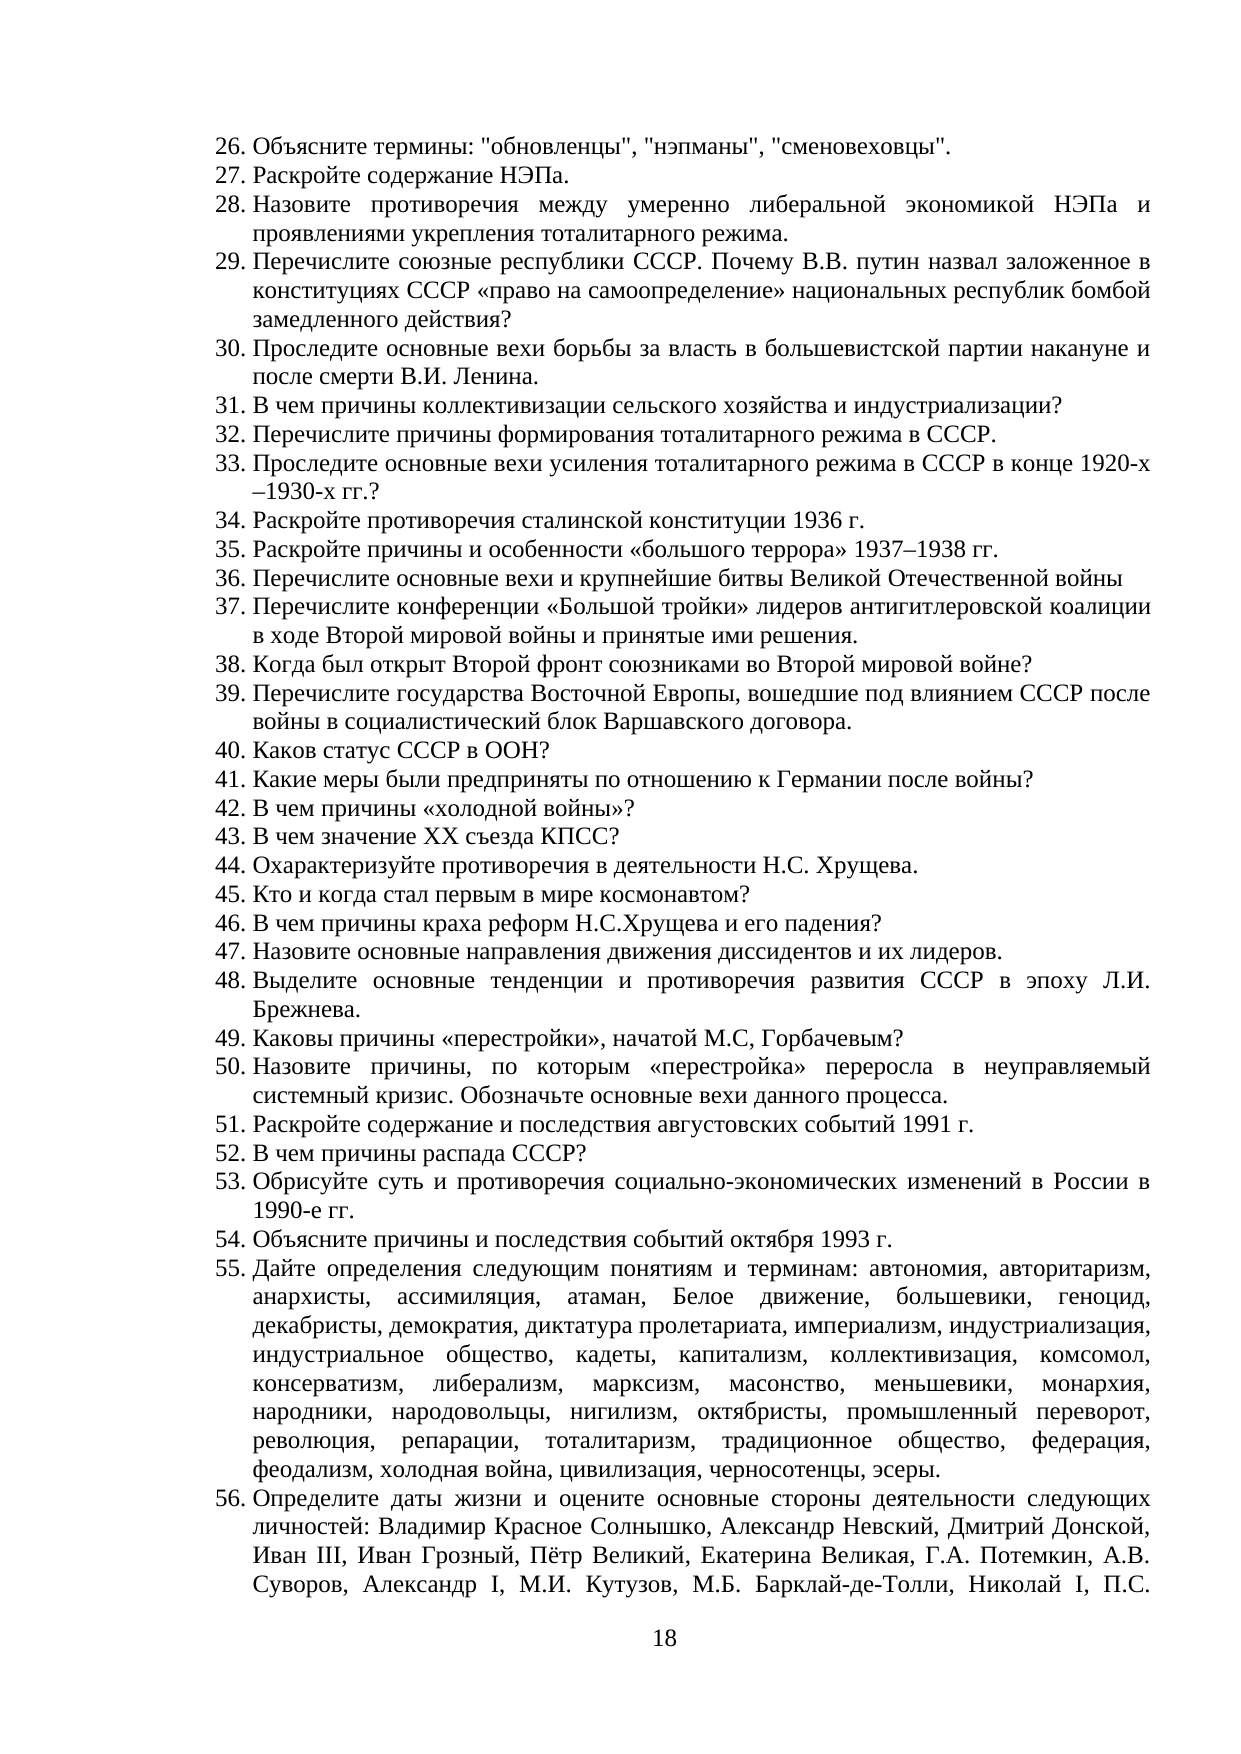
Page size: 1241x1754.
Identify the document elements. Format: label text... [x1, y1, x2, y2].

list В чем причины распада СССР? [215, 1138, 1152, 1166]
list Перечислите основные вехи и крупнейшие битвы Великой Отечественной войны [215, 563, 1152, 591]
list Каков статус СССР в ООН? [215, 735, 1152, 764]
list Выделите основные тенденции и противоречия развития СССР в эпоху Л.И. Брежнева. [215, 965, 1152, 1023]
list Перечислите причины формирования тоталитарного режима в СССР. [215, 419, 1152, 448]
list Раскройте причины и особенности «большого террора» 1937–1938 гг. [215, 534, 1152, 563]
list Охарактеризуйте противоречия в деятельности Н.С. Хрущева. [215, 850, 1152, 879]
list В чем причины краха реформ Н.С.Хрущева и его падения? [215, 908, 1152, 936]
list Объясните термины: "обновленцы", "нэпманы", "сменовеховцы". [215, 131, 1152, 160]
list Дайте определения следующим понятиям и терминам: автономия, авторитаризм, анархисты, ассимиляция, атаман, Белое движение, большевики, геноцид, декабристы, демократия, диктатура пролетариата, империализм, индустриализация, индустриальное общество, кадеты, капитализм, коллективизация, комсомол, консерватизм, либерализм, марксизм, масонство, меньшевики, монархия, народники, народовольцы, нигилизм, октябристы, промышленный переворот, революция, репарации, тоталитаризм, традиционное общество, федерация, феодализм, холодная война, цивилизация, черносотенцы, эсеры. [215, 1253, 1152, 1483]
list Каковы причины «перестройки», начатой М.С, Горбачевым? [215, 1023, 1152, 1051]
list Когда был открыт Второй фронт союзниками во Второй мировой войне? [215, 649, 1152, 678]
list В чем значение ХХ съезда КПСС? [215, 821, 1152, 850]
list Перечислите государства Восточной Европы, вошедшие под влиянием СССР после войны в социалистический блок Варшавского договора. [215, 678, 1152, 735]
list Объясните причины и последствия событий октября 1993 г. [215, 1224, 1152, 1253]
list Назовите основные направления движения диссидентов и их лидеров. [215, 936, 1152, 965]
list Раскройте противоречия сталинской конституции 1936 г. [215, 505, 1152, 534]
list Обрисуйте суть и противоречия социально-экономических изменений в России в 1990-е гг. [215, 1166, 1152, 1224]
list В чем причины коллективизации сельского хозяйства и индустриализации? [215, 390, 1152, 419]
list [215, 1483, 1152, 1598]
list Какие меры были предприняты по отношению к Германии после войны? [215, 764, 1152, 793]
list Проследите основные вехи усиления тоталитарного режима в СССР в конце 1920-х –1930-х гг.? [215, 448, 1152, 505]
list Кто и когда стал первым в мире космонавтом? [215, 879, 1152, 908]
list Назовите противоречия между умеренно либеральной экономикой НЭПа и проявлениями укрепления тоталитарного режима. [215, 189, 1152, 246]
list Назовите причины, по которым «перестройка» переросла в неуправляемый системный кризис. Обозначьте основные вехи данного процесса. [215, 1051, 1152, 1109]
list Проследите основные вехи борьбы за власть в большевистской партии накануне и после смерти В.И. Ленина. [215, 333, 1152, 390]
list Перечислите конференции «Большой тройки» лидеров антигитлеровской коалиции в ходе Второй мировой войны и принятые ими решения. [215, 591, 1152, 649]
list В чем причины «холодной войны»? [215, 793, 1152, 821]
list Раскройте содержание НЭПа. [215, 160, 1152, 189]
list Перечислите союзные республики СССР. Почему В.В. путин назвал заложенное в конституциях СССР «право на самоопределение» национальных республик бомбой замедленного действия? [215, 246, 1152, 333]
list Раскройте содержание и последствия августовских событий 1991 г. [215, 1109, 1152, 1138]
